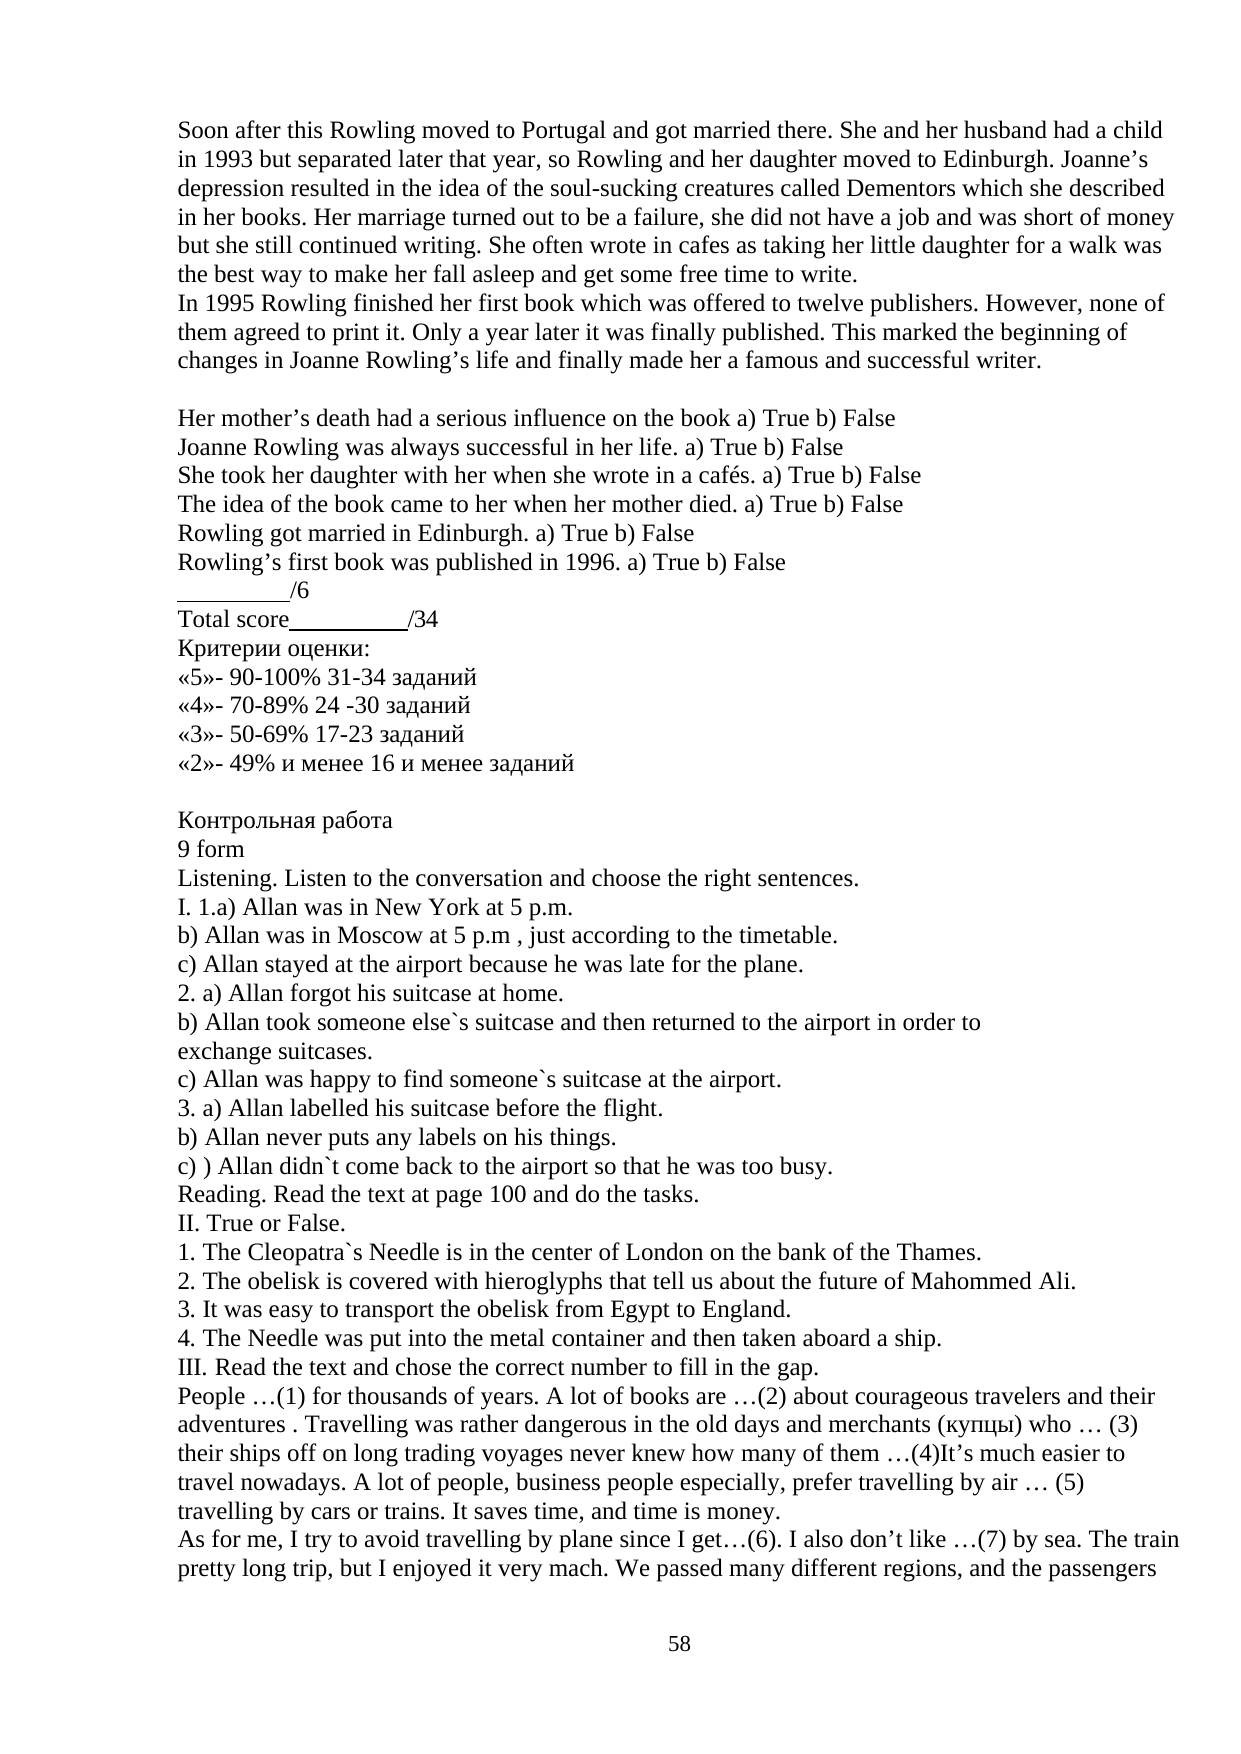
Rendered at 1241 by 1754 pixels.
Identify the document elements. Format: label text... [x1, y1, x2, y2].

text Total score /34 Критерии оценки: [177, 604, 440, 662]
list True or False. [177, 1208, 1207, 1237]
text As for me, I try to avoid travelling by plane since I get…(6). I also don’t like …(7) by sea. The train pretty long trip, but I enjoyed it very mach. We passed many different regions, and the passengers [177, 1524, 1181, 1582]
text Rowling’s first book was published in 1996. a) True b) False [177, 547, 1207, 576]
list a) Allan forgot his suitcase at home. [177, 978, 1207, 1007]
list It was easy to transport the obelisk from Egypt to England. [177, 1294, 1207, 1323]
list Allan was happy to find someone`s suitcase at the airport. [177, 1064, 1207, 1093]
list The obelisk is covered with hieroglyphs that tell us about the future of Mahommed Ali. [177, 1266, 1207, 1294]
list Allan took someone else`s suitcase and then returned to the airport in order to exchange suitcases. [177, 1007, 1082, 1064]
text «4»- 70-89% 24 -30 заданий [177, 691, 1207, 719]
text Soon after this Rowling moved to Portugal and got married there. She and her husband had a child in 1993 but separated later that year, so Rowling and her daughter moved to Edinburgh. Joanne’s depression resulted in the idea of the soul-sucking creatures called Dementors which she described in her books. Her marriage turned out to be a failure, she did not have a job and was short of money but she still continued writing. She often wrote in cafes as taking her little daughter for a walk was the best way to make her fall asleep and get some free time to write. [177, 115, 1177, 288]
text She took her daughter with her when she wrote in a cafés. a) True b) False The idea of the book came to her when her mother died. a) True b) False Rowling got married in Edinburgh. a) True b) False [177, 461, 923, 547]
text Her mother’s death had a serious influence on the book a) True b) False Joanne Rowling was always successful in her life. a) True b) False [177, 403, 897, 461]
text their ships off on long trading voyages never knew how many of them …(4)It’s much easier to travel nowadays. A lot of people, business people especially, prefer travelling by air … (5) travelling by cars or trains. It saves time, and time is money. [177, 1438, 1127, 1524]
list 1.a) Allan was in New York at 5 p.m. [177, 892, 1207, 921]
text People …(1) for thousands of years. A lot of books are …(2) about courageous travelers and their adventures . Travelling was rather dangerous in the old days and merchants (купцы) who … (3) [177, 1381, 1157, 1438]
list ) Allan didn`t come back to the airport so that he was too busy. Reading. Read the text at page 100 and do the tasks. [177, 1151, 833, 1208]
list The Cleopatra`s Needle is in the center of London on the bank of the Thames. [177, 1237, 1207, 1266]
text «2»- 49% и менее 16 и менее заданий [177, 748, 1207, 777]
text «5»- 90-100% 31-34 заданий [177, 662, 1207, 691]
list Allan never puts any labels on his things. [177, 1122, 1207, 1151]
list a) Allan labelled his suitcase before the flight. [177, 1093, 1207, 1122]
list Allan stayed at the airport because he was late for the plane. [177, 949, 1207, 978]
text In 1995 Rowling finished her first book which was offered to twelve publishers. However, none of them agreed to print it. Only a year later it was finally published. This marked the beginning of changes in Joanne Rowling’s life and finally made her a famous and successful writer. [177, 288, 1167, 374]
text «3»- 50-69% 17-23 заданий [177, 719, 1207, 748]
text /6 [177, 576, 1207, 604]
list Allan was in Moscow at 5 p.m , just according to the timetable. [177, 921, 1207, 949]
text Listening. Listen to the conversation and choose the right sentences. [177, 863, 1207, 892]
list Read the text and chose the correct number to fill in the gap. [177, 1352, 1207, 1381]
list The Needle was put into the metal container and then taken aboard a ship. [177, 1323, 1207, 1352]
text Контрольная работа 9 form [177, 806, 394, 863]
